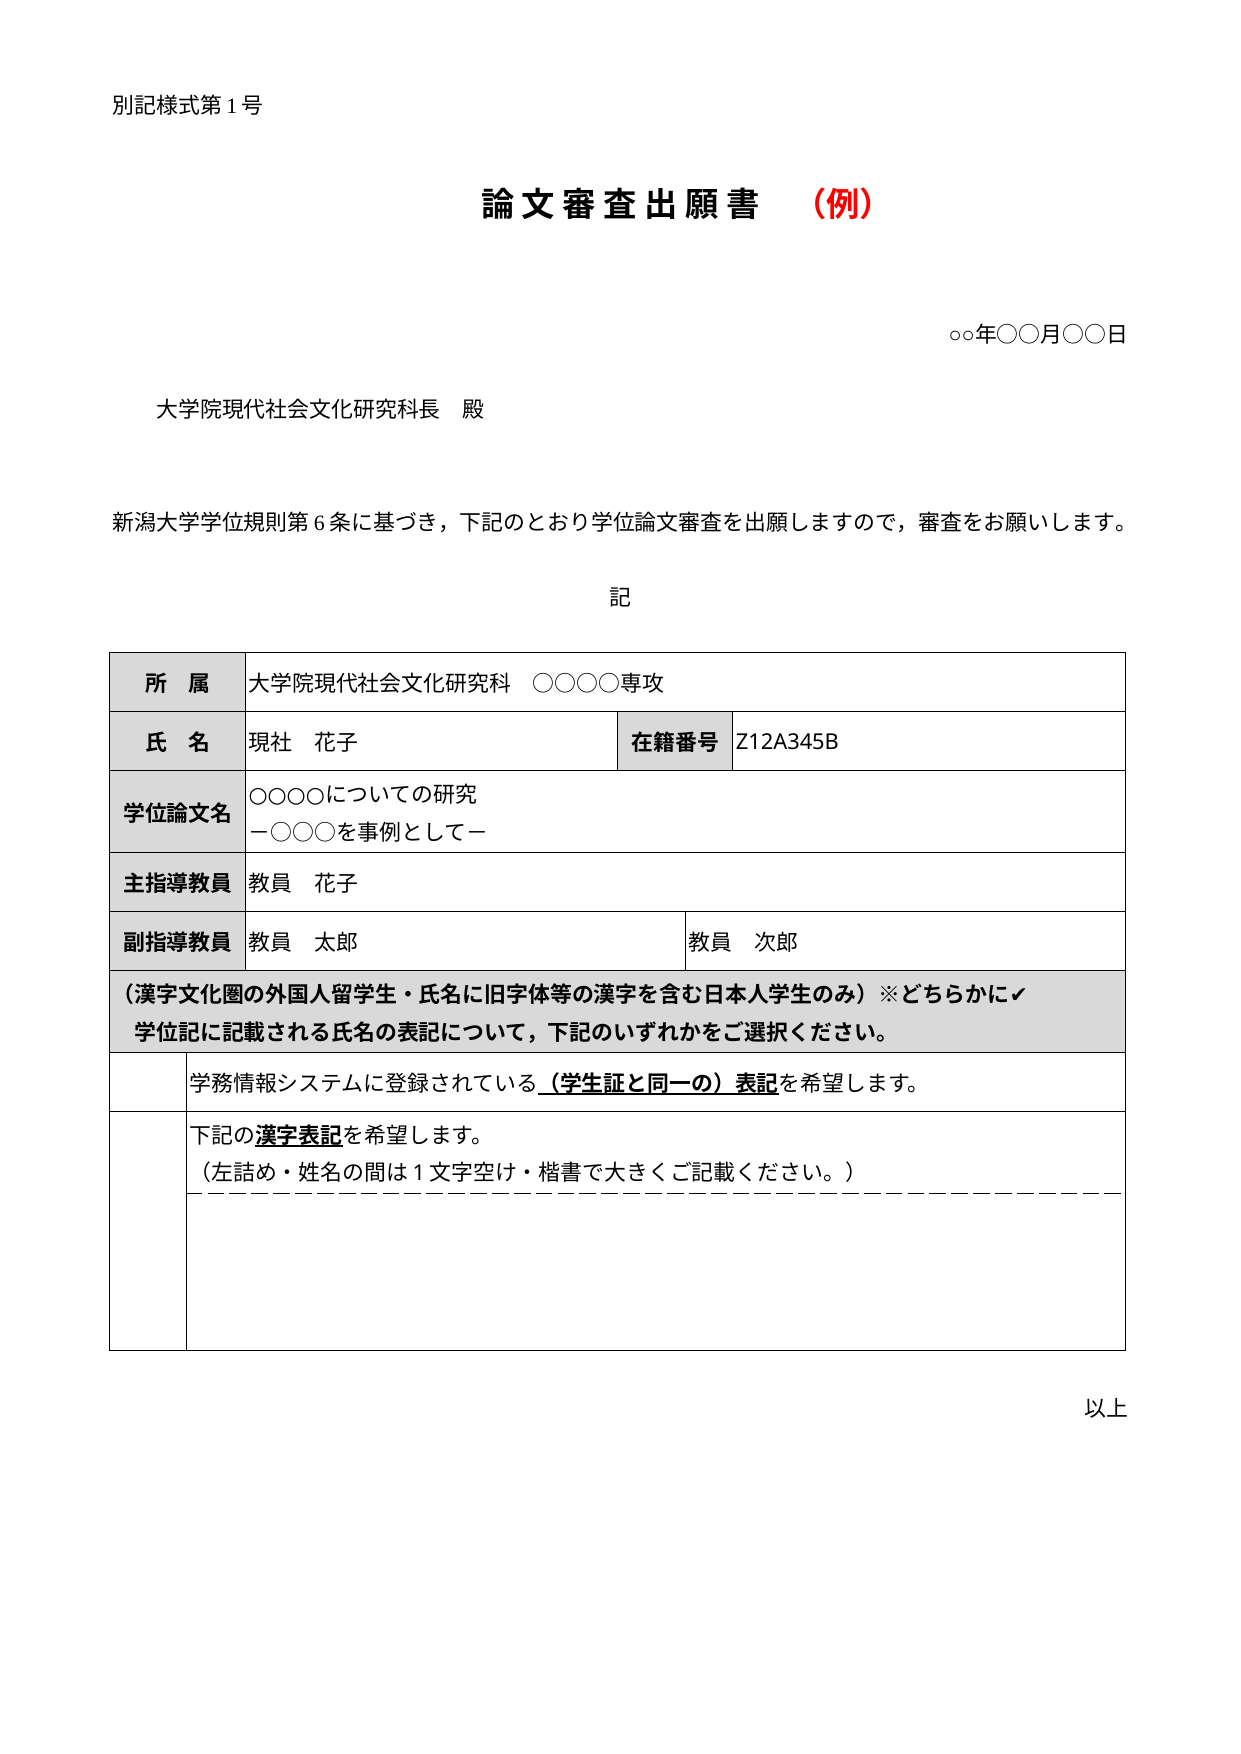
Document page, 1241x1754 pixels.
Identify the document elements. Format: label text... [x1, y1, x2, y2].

table_cell 氏 名 [110, 712, 245, 770]
table_cell 副指導教員 [110, 912, 245, 970]
table_cell 教員 次郎 [686, 912, 1125, 970]
text 記 [112, 577, 1128, 614]
text 新潟大学学位規則第6条に基づき，下記のとおり学位論文審査を出願しますので，審査をお願いします。 [112, 502, 1128, 539]
table_cell ○○○○についての研究 －○○○を事例として－ [246, 771, 1125, 852]
table_cell 学位論文名 [110, 771, 245, 852]
table_cell 教員 太郎 [246, 912, 685, 970]
text 論 文 審 査 出 願 書 （例） [112, 164, 1128, 239]
table_cell Z12A345B [733, 712, 1125, 770]
table_cell 学務情報システムに登録されている（学生証と同一の）表記を希望します。 [187, 1053, 1125, 1111]
table_cell 主指導教員 [110, 853, 245, 911]
table_cell 在籍番号 [618, 712, 732, 770]
table_cell [187, 1193, 1125, 1350]
table_cell 現社 花子 [246, 712, 617, 770]
table_header 所 属 [110, 653, 245, 711]
table_cell [110, 1053, 186, 1111]
table_cell 教員 花子 [246, 853, 1125, 911]
table_header 大学院現代社会文化研究科 ○○○○専攻 [246, 653, 1125, 711]
table_cell 下記の漢字表記を希望します。 （左詰め・姓名の間は1文字空け・楷書で大きくご記載ください。） [187, 1112, 1125, 1193]
table_cell （漢字文化圏の外国人留学生・氏名に旧字体等の漢字を含む日本人学生のみ）※どちらかに✔ 学位記に記載される氏名の表記について，下記のいずれかをご選択ください。 [110, 971, 1125, 1052]
text ○○年○○月○○日 [112, 314, 1128, 352]
text 以上 [112, 1388, 1128, 1426]
text 大学院現代社会文化研究科長 殿 [112, 389, 1128, 427]
table_cell [110, 1112, 186, 1350]
